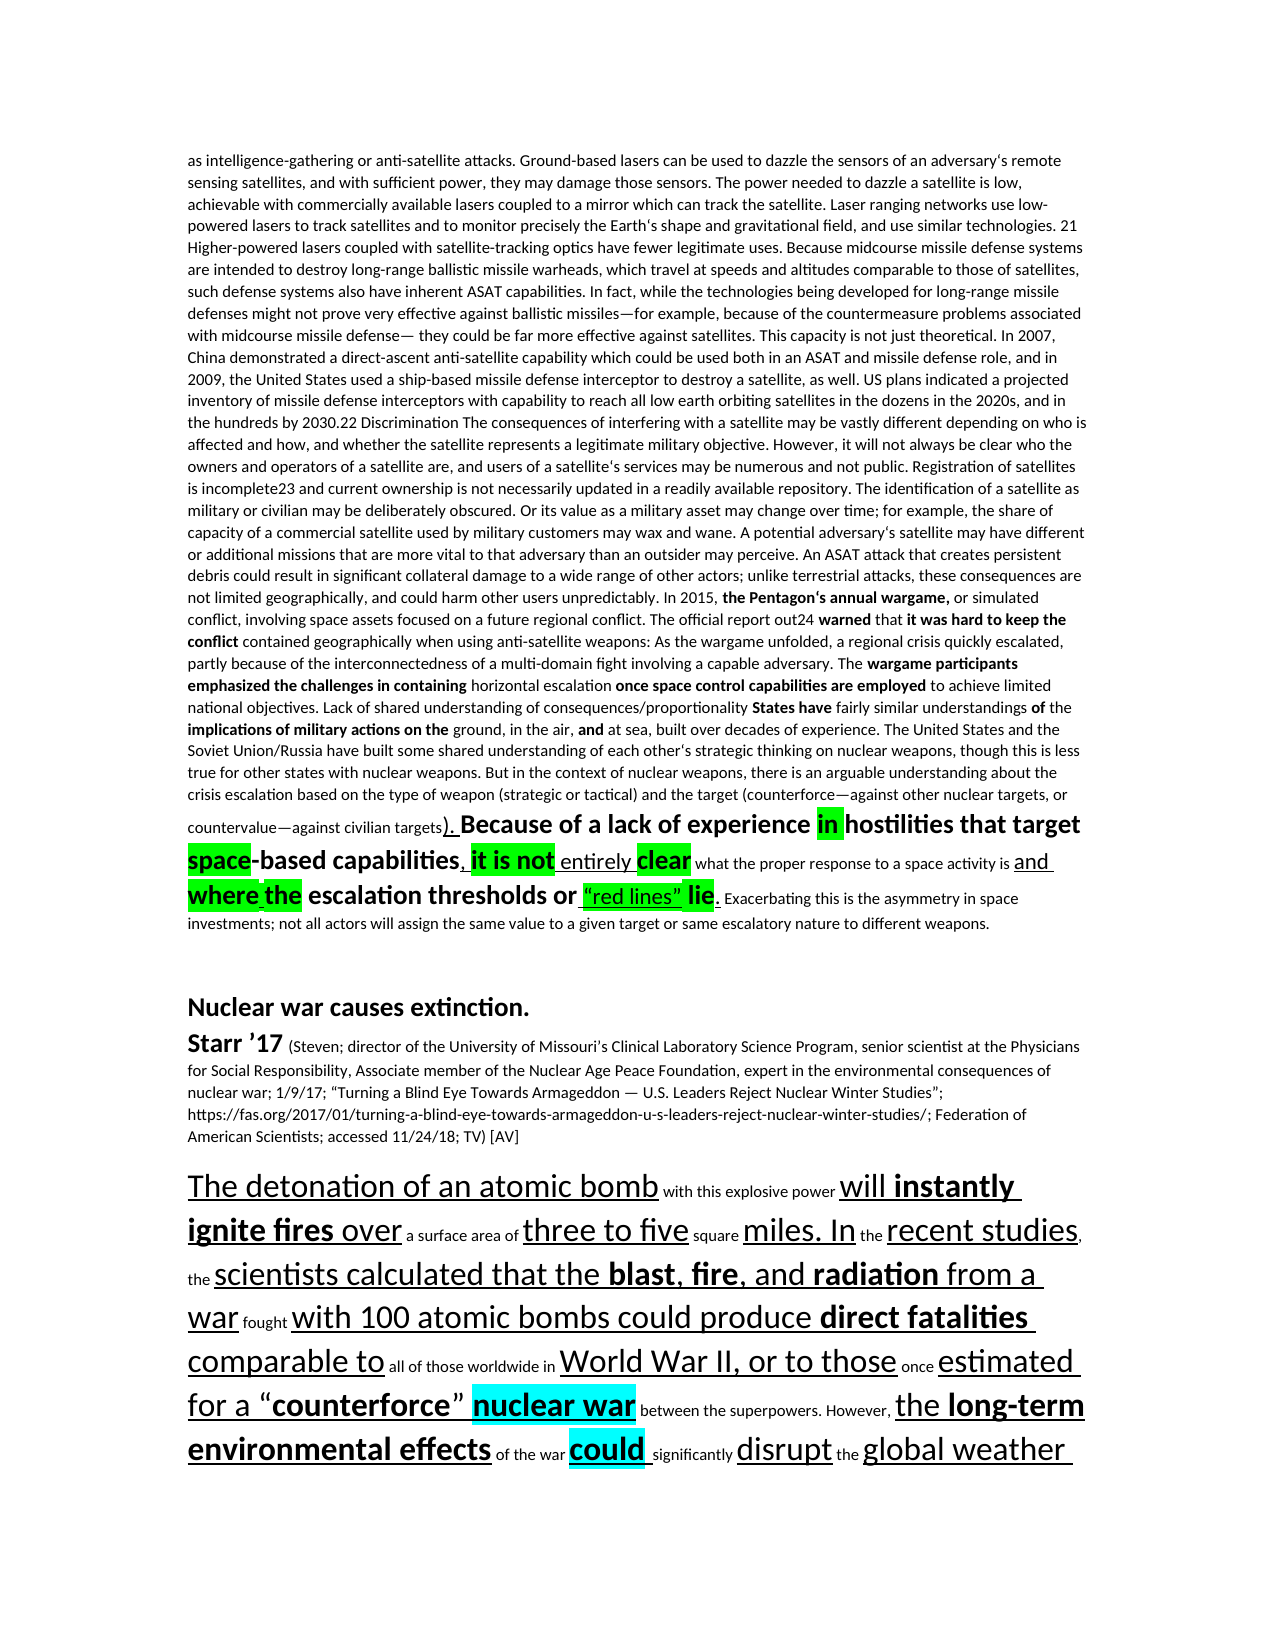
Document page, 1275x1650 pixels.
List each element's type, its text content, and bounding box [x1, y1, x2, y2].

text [187, 1164, 1087, 1469]
subtitle Nuclear war causes extinction. [187, 990, 1087, 1023]
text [187, 150, 1087, 933]
text Starr ’17 (Steven; director of the University of Missouri’s Clinical Laboratory Science Program, senior scientist at the Physicians for Social Responsibility, Associate member of the Nuclear Age Peace Foundation, expert in the environmental consequences of nuclear war; 1/9/17; “Turning a Blind Eye Towards Armageddon — U.S. Leaders Reject Nuclear Winter Studies”; https://fas.org/2017/01/turning-a-blind-eye-towards-armageddon-u-s-leaders-reject-nuclear-winter-studies/; Federation of American Scientists; accessed 11/24/18; TV) [AV] [187, 1026, 1087, 1146]
